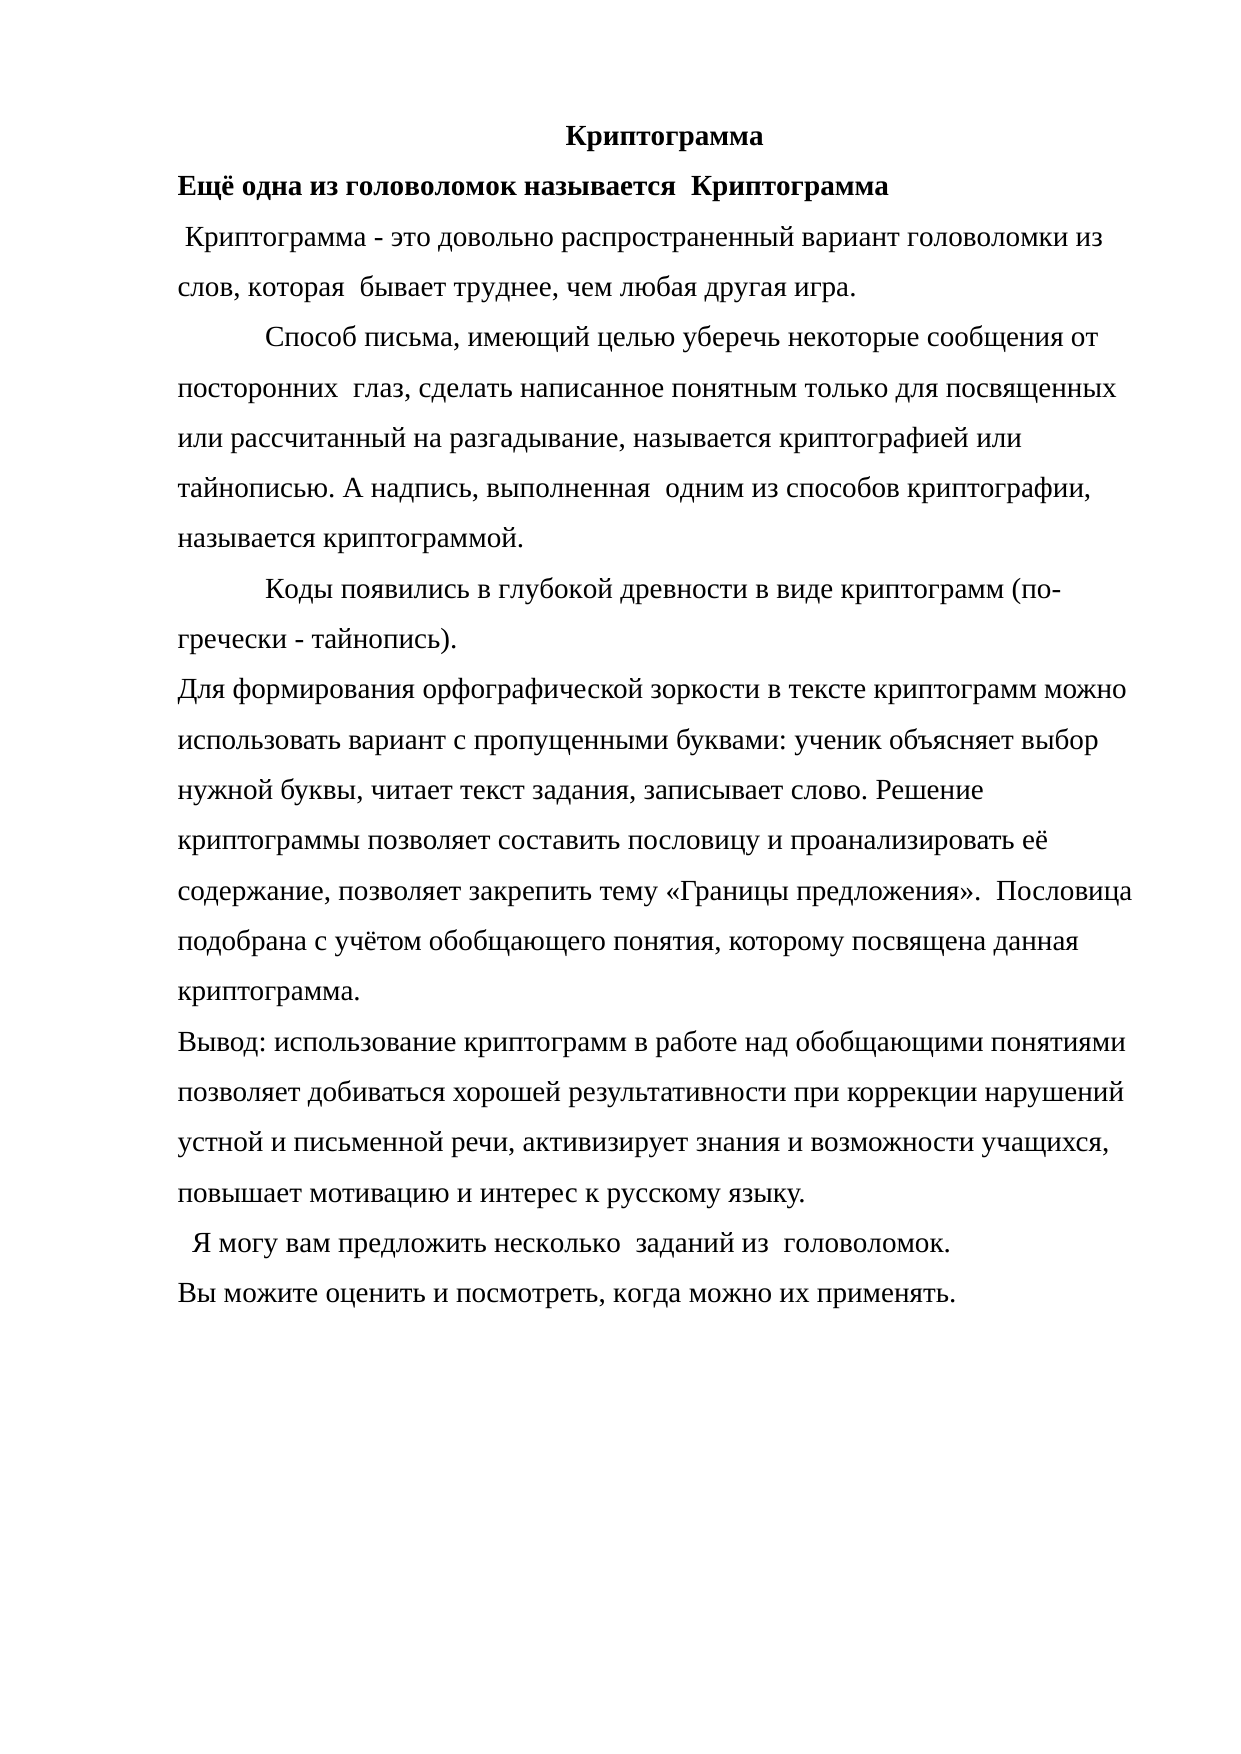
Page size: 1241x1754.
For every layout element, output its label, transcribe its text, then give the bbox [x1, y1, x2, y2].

text Способ письма, имеющий целью уберечь некоторые сообщения от посторонних глаз, сделать написанное понятным только для посвященных или рассчитанный на разгадывание, называется криптографией или тайнописью. А надпись, выполненная одним из способов криптографии, называется криптограммой. [177, 319, 1152, 554]
text Для формирования орфографической зоркости в тексте криптограмм можно использовать вариант с пропущенными буквами: ученик объясняет выбор нужной буквы, читает текст задания, записывает слово. Решение криптограммы позволяет составить пословицу и проанализировать её содержание, позволяет закрепить тему «Границы предложения». Пословица подобрана с учётом обобщающего понятия, которому посвящена данная криптограмма. [177, 672, 1152, 1007]
text Ещё одна из головоломок называется Криптограмма [177, 168, 1152, 202]
text Я могу вам предложить несколько заданий из головоломок. [177, 1225, 1152, 1258]
text Вы можите оценить и посмотреть, когда можно их применять. [177, 1275, 1152, 1309]
text Криптограмма - это довольно распространенный вариант головоломки из слов, которая бывает труднее, чем любая другая игра. [177, 219, 1152, 303]
text Вывод: использование криптограмм в работе над обобщающими понятиями позволяет добиваться хорошей результативности при коррекции нарушений устной и письменной речи, активизирует знания и возможности учащихся, повышает мотивацию и интерес к русскому языку. [177, 1024, 1152, 1208]
text Криптограмма [177, 118, 1152, 152]
text Коды появились в глубокой древности в виде криптограмм (по-гречески - тайнопись). [177, 571, 1152, 655]
